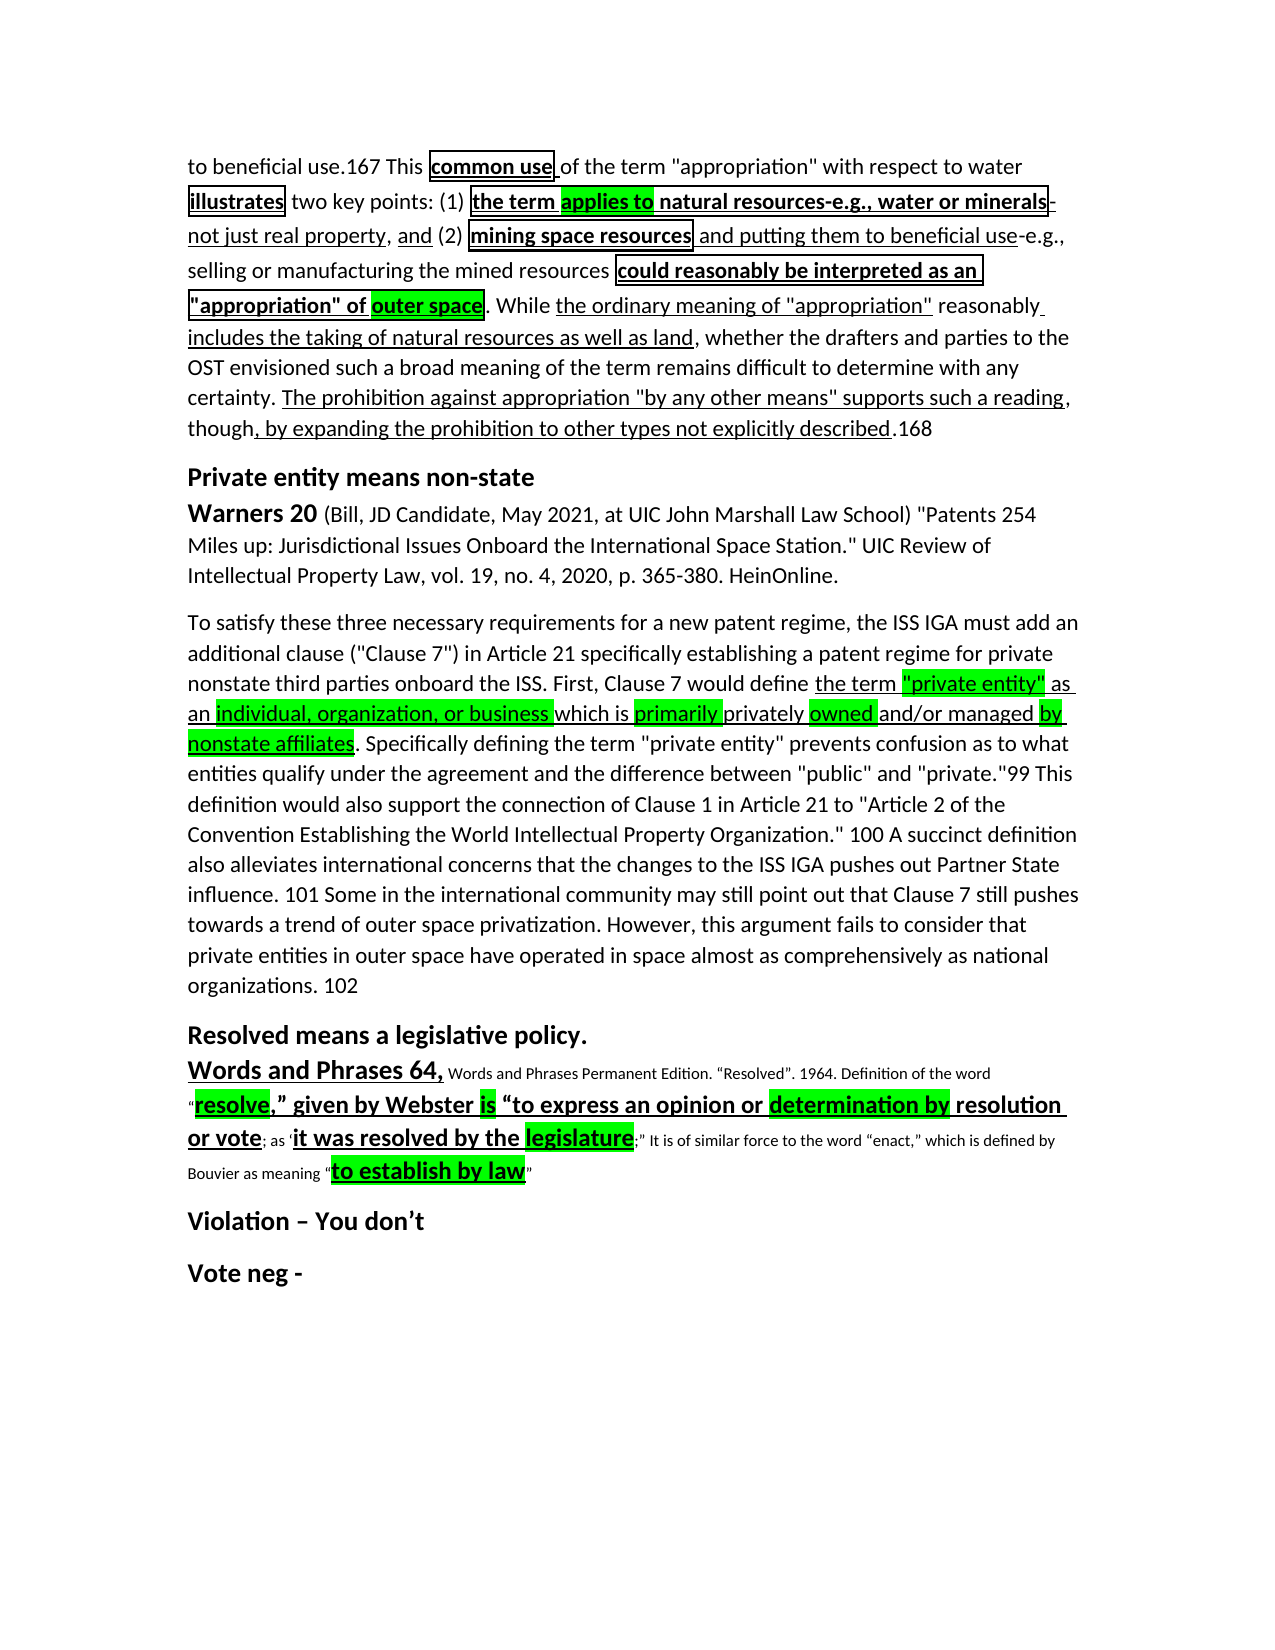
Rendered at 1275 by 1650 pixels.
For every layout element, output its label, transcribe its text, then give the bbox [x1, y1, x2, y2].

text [187, 150, 1087, 442]
text Warners 20 (Bill, JD Candidate, May 2021, at UIC John Marshall Law School) "Patents 254 Miles up: Jurisdictional Issues Onboard the International Space Station." UIC Review of Intellectual Property Law, vol. 19, no. 4, 2020, p. 365-380. HeinOnline. [187, 496, 1087, 590]
text Words and Phrases 64, Words and Phrases Permanent Edition. “Resolved”. 1964. Definition of the word “resolve,” given by Webster is “to express an opinion or determination by resolution or vote; as ‘it was resolved by the legislature;” It is of similar force to the word “enact,” which is defined by Bouvier as meaning “to establish by law” [187, 1053, 1087, 1185]
text To satisfy these three necessary requirements for a new patent regime, the ISS IGA must add an additional clause ("Clause 7") in Article 21 specifically establishing a patent regime for private nonstate third parties onboard the ISS. First, Clause 7 would define the term "private entity" as an individual, organization, or business which is primarily privately owned and/or managed by nonstate affiliates. Specifically defining the term "private entity" prevents confusion as to what entities qualify under the agreement and the difference between "public" and "private."99 This definition would also support the connection of Clause 1 in Article 21 to "Article 2 of the Convention Establishing the World Intellectual Property Organization." 100 A succinct definition also alleviates international concerns that the changes to the ISS IGA pushes out Partner State influence. 101 Some in the international community may still point out that Clause 7 still pushes towards a trend of outer space privatization. However, this argument fails to consider that private entities in outer space have operated in space almost as comprehensively as national organizations. 102 [187, 608, 1087, 999]
subtitle Resolved means a legislative policy. [187, 1018, 1087, 1051]
text Violation – You don’t [187, 1204, 1087, 1237]
text Vote neg - [187, 1257, 1087, 1290]
subtitle Private entity means non-state [187, 461, 1087, 494]
